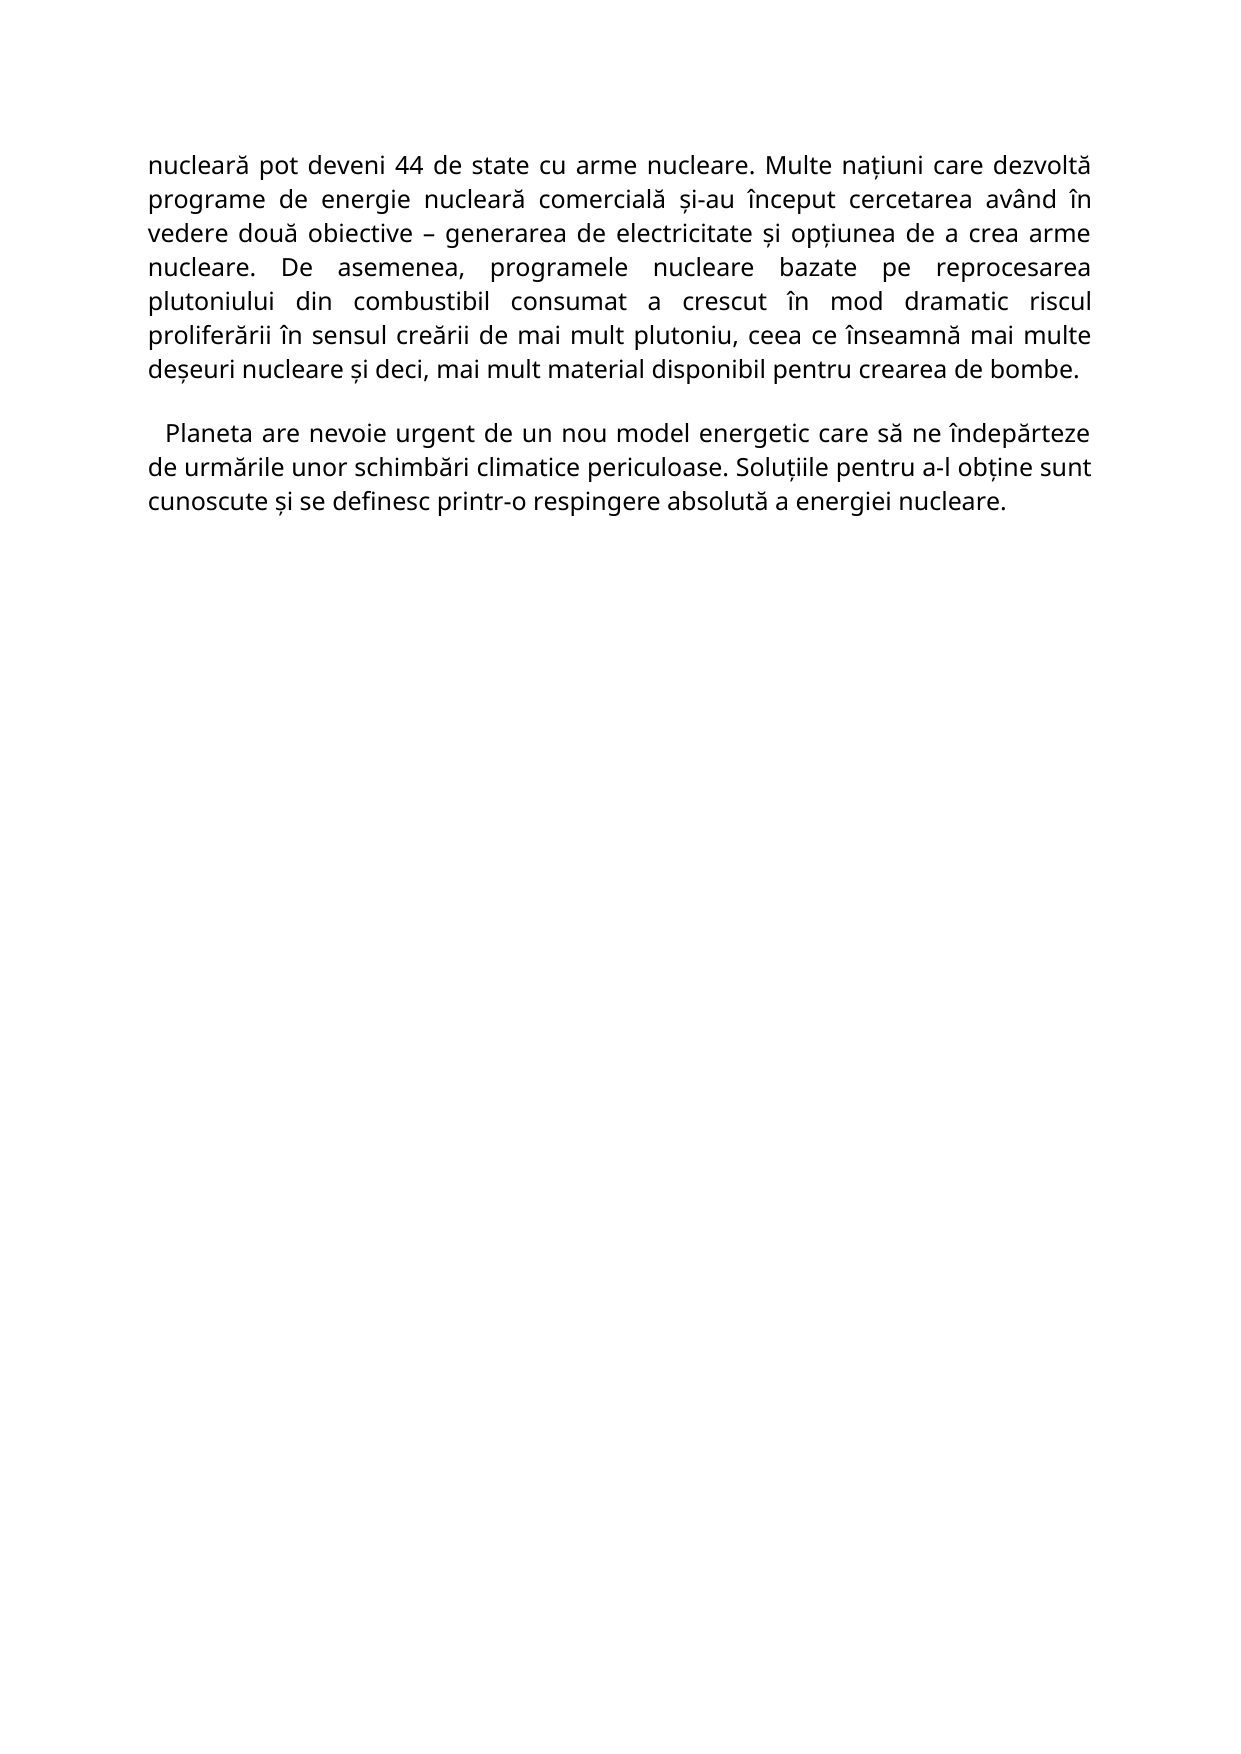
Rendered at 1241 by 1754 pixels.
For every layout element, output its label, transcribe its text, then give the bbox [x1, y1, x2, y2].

text Planeta are nevoie urgent de un nou model energetic care să ne îndepărteze de urmările unor schimbări climatice periculoase. Soluţiile pentru a-l obţine sunt cunoscute şi se definesc printr-o respingere absolută a energiei nucleare. [148, 415, 1093, 517]
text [148, 148, 1093, 386]
